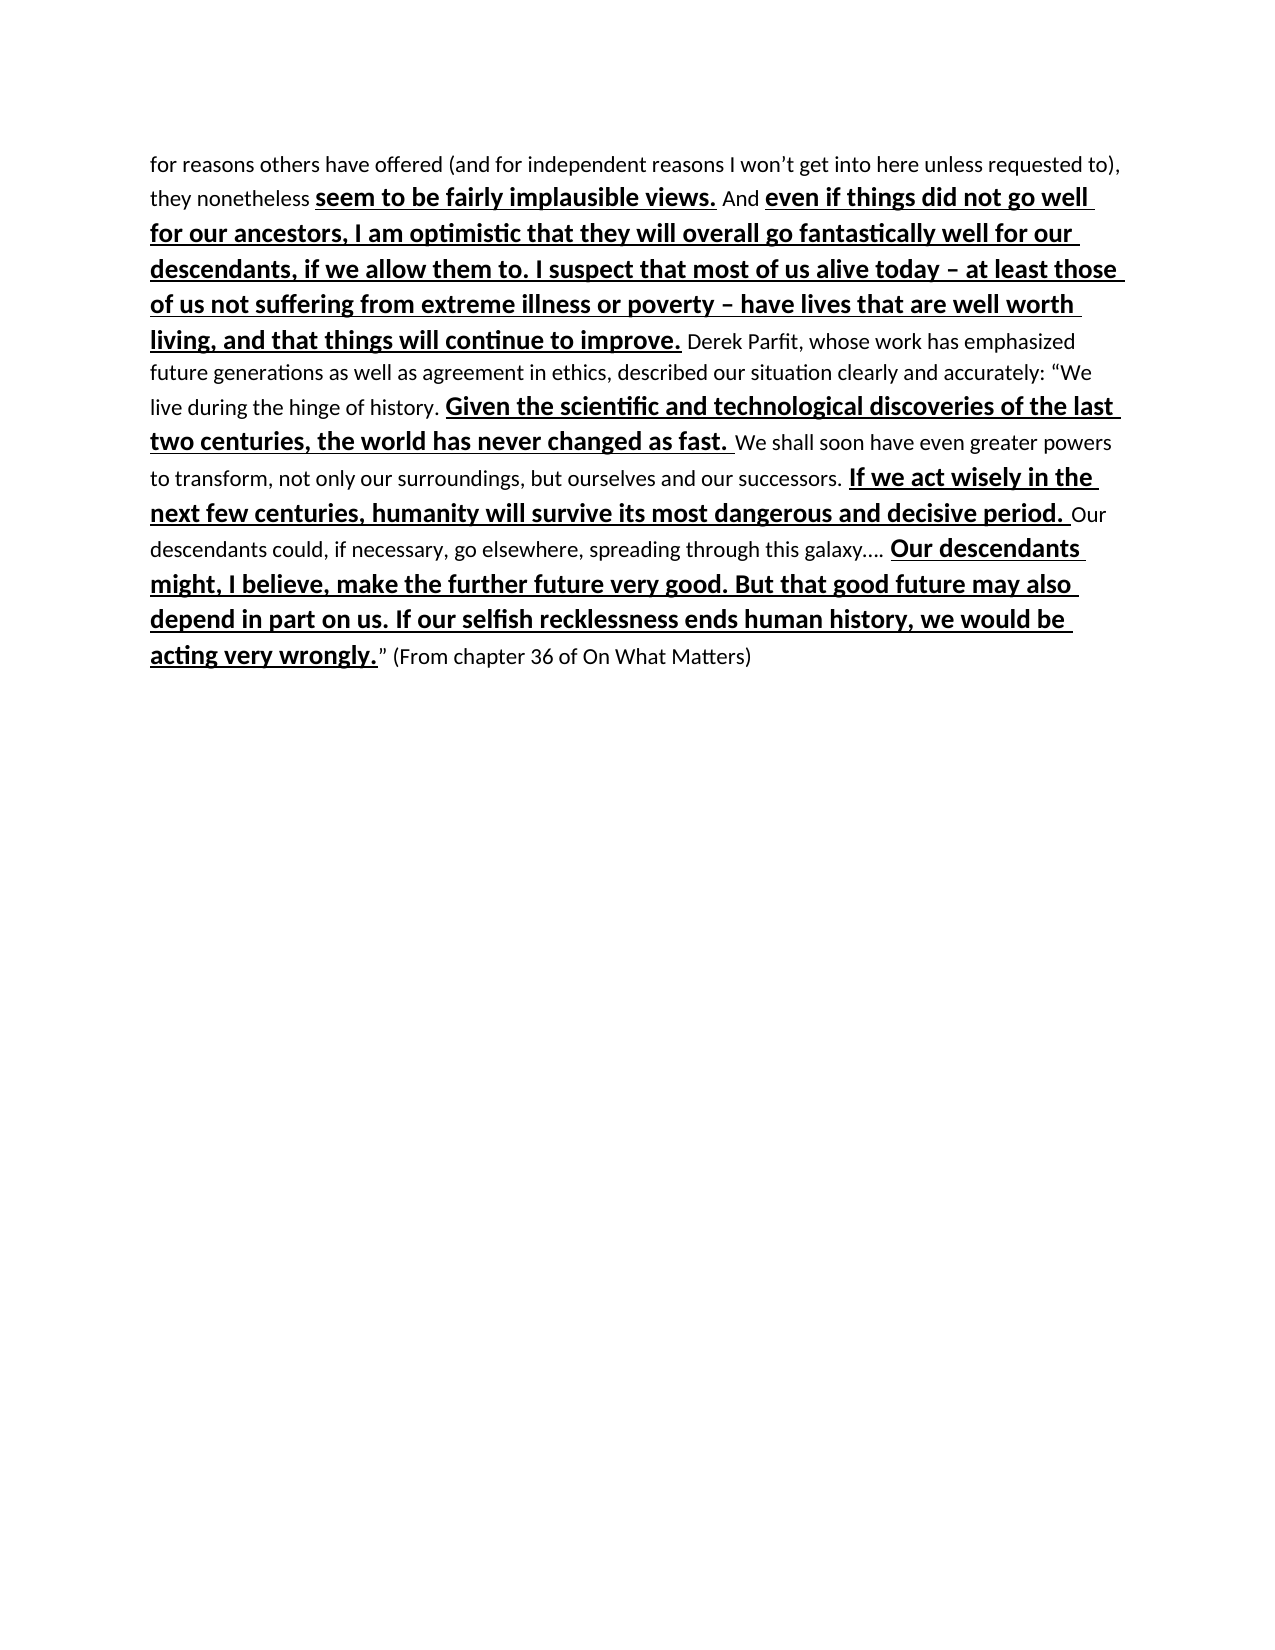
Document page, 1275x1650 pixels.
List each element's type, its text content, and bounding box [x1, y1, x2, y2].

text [150, 150, 1125, 280]
